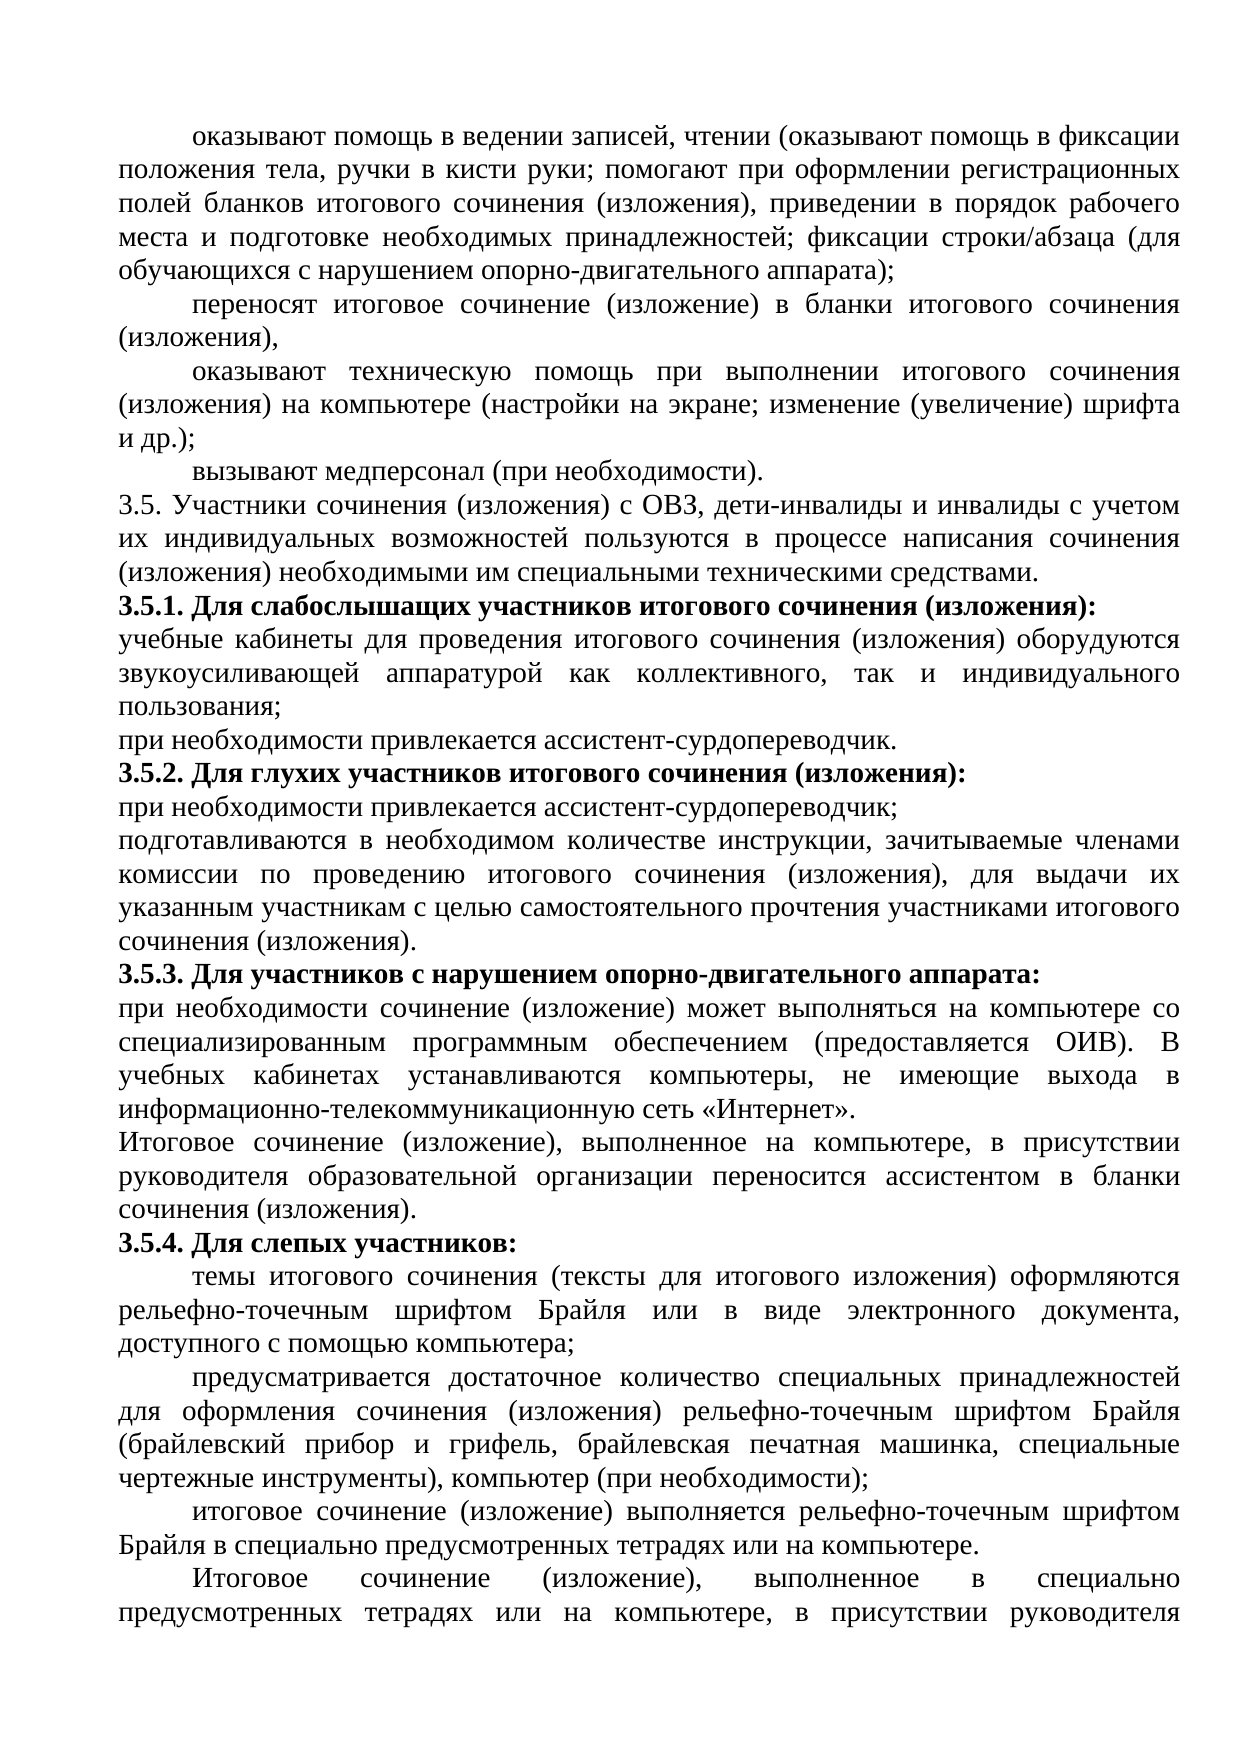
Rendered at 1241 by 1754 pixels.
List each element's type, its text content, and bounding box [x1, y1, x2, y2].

text подготавливаются в необходимом количестве инструкции, зачитываемые членами комиссии по проведению итогового сочинения (изложения), для выдачи их указанным участникам с целью самостоятельного прочтения участниками итогового сочинения (изложения). [118, 822, 1181, 957]
text оказывают помощь в ведении записей, чтении (оказывают помощь в фиксации положения тела, ручки в кисти руки; помогают при оформлении регистрационных полей бланков итогового сочинения (изложения), приведении в порядок рабочего места и подготовке необходимых принадлежностей; фиксации строки/абзаца (для обучающихся с нарушением опорно-двигательного аппарата); [118, 118, 1181, 286]
text при необходимости привлекается ассистент-сурдопереводчик. [118, 722, 1181, 755]
text учебные кабинеты для проведения итогового сочинения (изложения) оборудуются звукоусиливающей аппаратурой как коллективного, так и индивидуального пользования; [118, 621, 1181, 722]
text темы итогового сочинения (тексты для итогового изложения) оформляются рельефно-точечным шрифтом Брайля или в виде электронного документа, доступного с помощью компьютера; [118, 1258, 1181, 1359]
text итоговое сочинение (изложение) выполняется рельефно-точечным шрифтом Брайля в специально предусмотренных тетрадях или на компьютере. [118, 1493, 1181, 1560]
text 3.5.3. Для участников с нарушением опорно-двигательного аппарата: [118, 957, 1181, 990]
text 3.5.1. Для слабослышащих участников итогового сочинения (изложения): [118, 588, 1181, 621]
text предусматривается достаточное количество специальных принадлежностей для оформления сочинения (изложения) рельефно-точечным шрифтом Брайля (брайлевский прибор и грифель, брайлевская печатная машинка, специальные чертежные инструменты), компьютер (при необходимости); [118, 1359, 1181, 1493]
text 3.5. Участники сочинения (изложения) с ОВЗ, дети-инвалиды и инвалиды с учетом их индивидуальных возможностей пользуются в процессе написания сочинения (изложения) необходимыми им специальными техническими средствами. [118, 487, 1181, 588]
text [118, 1560, 1181, 1627]
text 3.5.4. Для слепых участников: [118, 1225, 1181, 1258]
text при необходимости привлекается ассистент-сурдопереводчик; [118, 789, 1181, 822]
text переносят итоговое сочинение (изложение) в бланки итогового сочинения (изложения), [118, 286, 1181, 353]
text вызывают медперсонал (при необходимости). [118, 453, 1181, 487]
text при необходимости сочинение (изложение) может выполняться на компьютере со специализированным программным обеспечением (предоставляется ОИВ). В учебных кабинетах устанавливаются компьютеры, не имеющие выхода в информационно-телекоммуникационную сеть «Интернет». [118, 990, 1181, 1124]
text оказывают техническую помощь при выполнении итогового сочинения (изложения) на компьютере (настройки на экране; изменение (увеличение) шрифта и др.); [118, 353, 1181, 453]
text 3.5.2. Для глухих участников итогового сочинения (изложения): [118, 755, 1181, 789]
text Итоговое сочинение (изложение), выполненное на компьютере, в присутствии руководителя образовательной организации переносится ассистентом в бланки сочинения (изложения). [118, 1124, 1181, 1225]
